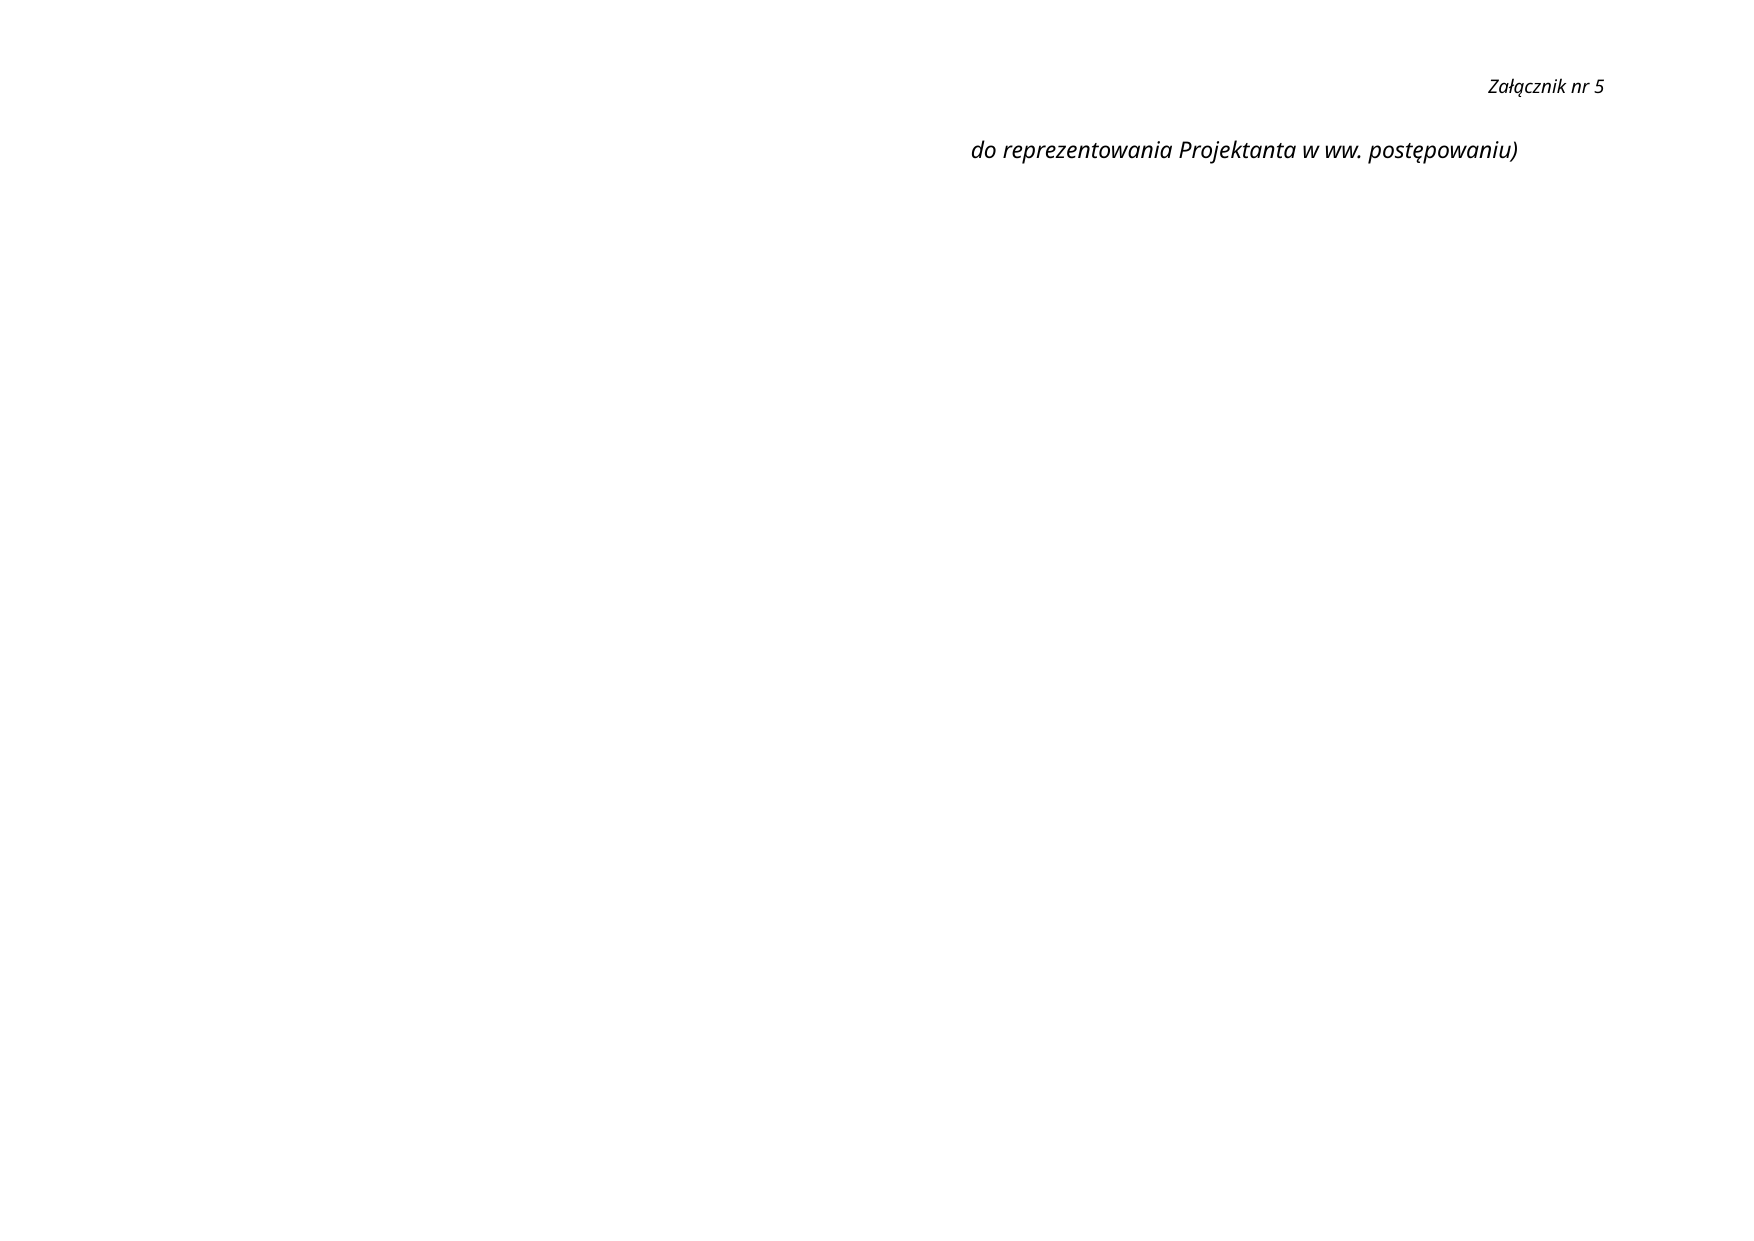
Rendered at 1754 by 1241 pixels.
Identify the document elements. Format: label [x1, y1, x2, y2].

text [885, 134, 1606, 166]
